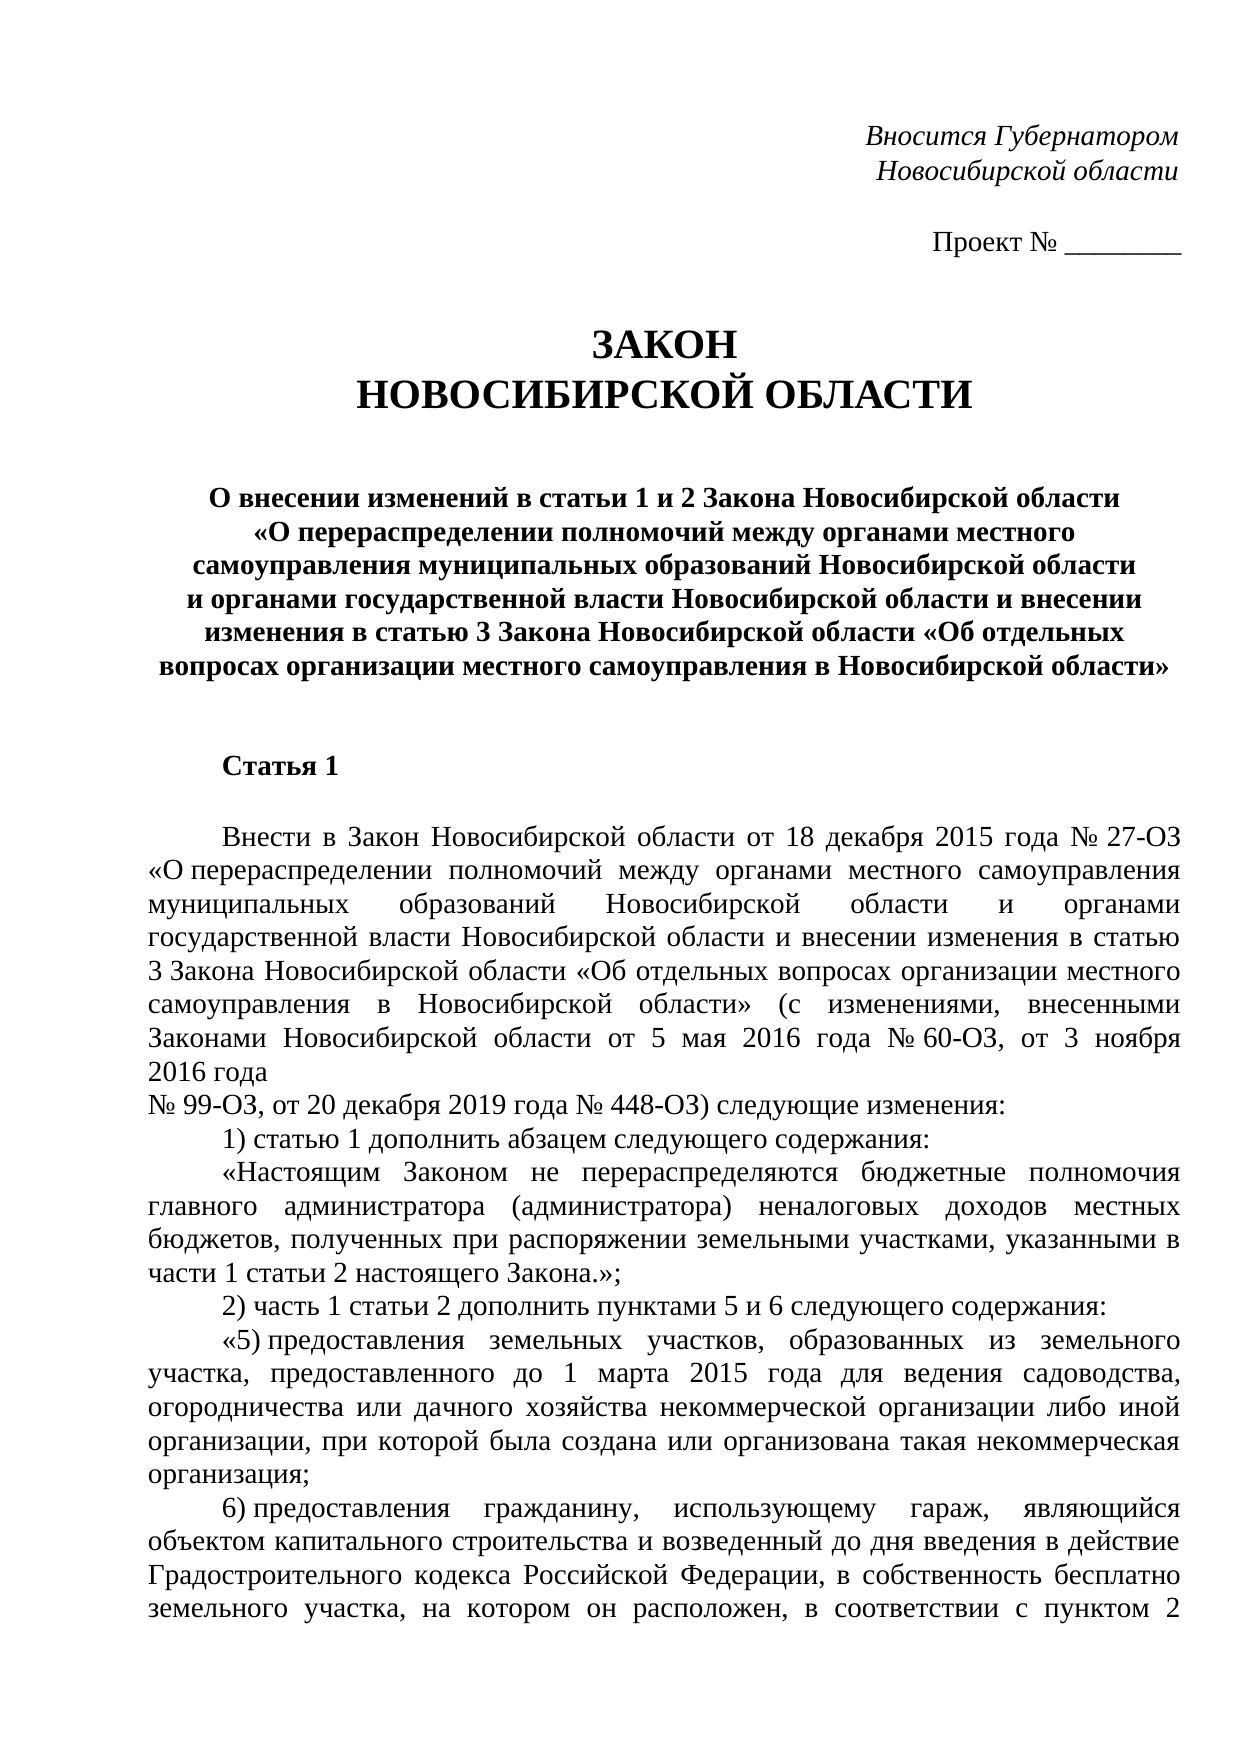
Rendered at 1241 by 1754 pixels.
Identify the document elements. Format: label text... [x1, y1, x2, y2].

text Статья 1 [148, 748, 1181, 782]
text Вносится Губернатором [148, 118, 1181, 152]
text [148, 1490, 1181, 1624]
subtitle ЗАКОН [148, 319, 1181, 367]
text 1) статью 1 дополнить абзацем следующего содержания: [148, 1121, 1181, 1154]
text Внести в Закон Новосибирской области от 18 декабря 2015 года № 27-ОЗ «О перераспределении полномочий между органами местного самоуправления муниципальных образований Новосибирской области и органами государственной власти Новосибирской области и внесении изменения в статью 3 Закона Новосибирской области «Об отдельных вопросах организации местного самоуправления в Новосибирской области» (с изменениями, внесенными Законами Новосибирской области от 5 мая 2016 года № 60-ОЗ, от 3 ноября 2016 года № 99-ОЗ, от 20 декабря 2019 года № 448-ОЗ) следующие изменения: [148, 819, 1181, 1121]
text 2) часть 1 статьи 2 дополнить пунктами 5 и 6 следующего содержания: [148, 1288, 1181, 1322]
subtitle НОВОСИБИРСКОЙ ОБЛАСТИ [148, 369, 1181, 417]
text О внесении изменений в статьи 1 и 2 Закона Новосибирской области «О перераспределении полномочий между органами местного самоуправления муниципальных образований Новосибирской области и органами государственной власти Новосибирской области и внесении изменения в статью 3 Закона Новосибирской области «Об отдельных вопросах организации местного самоуправления в Новосибирской области» [148, 480, 1181, 681]
text Проект № ________ [148, 224, 1181, 257]
text «Настоящим Законом не перераспределяются бюджетные полномочия главного администратора (администратора) неналоговых доходов местных бюджетов, полученных при распоряжении земельными участками, указанными в части 1 статьи 2 настоящего Закона.»; [148, 1154, 1181, 1288]
text Новосибирской области [148, 153, 1181, 187]
text «5) предоставления земельных участков, образованных из земельного участка, предоставленного до 1 марта 2015 года для ведения садоводства, огородничества или дачного хозяйства некоммерческой организации либо иной организации, при которой была создана или организована такая некоммерческая организация; [148, 1322, 1181, 1490]
